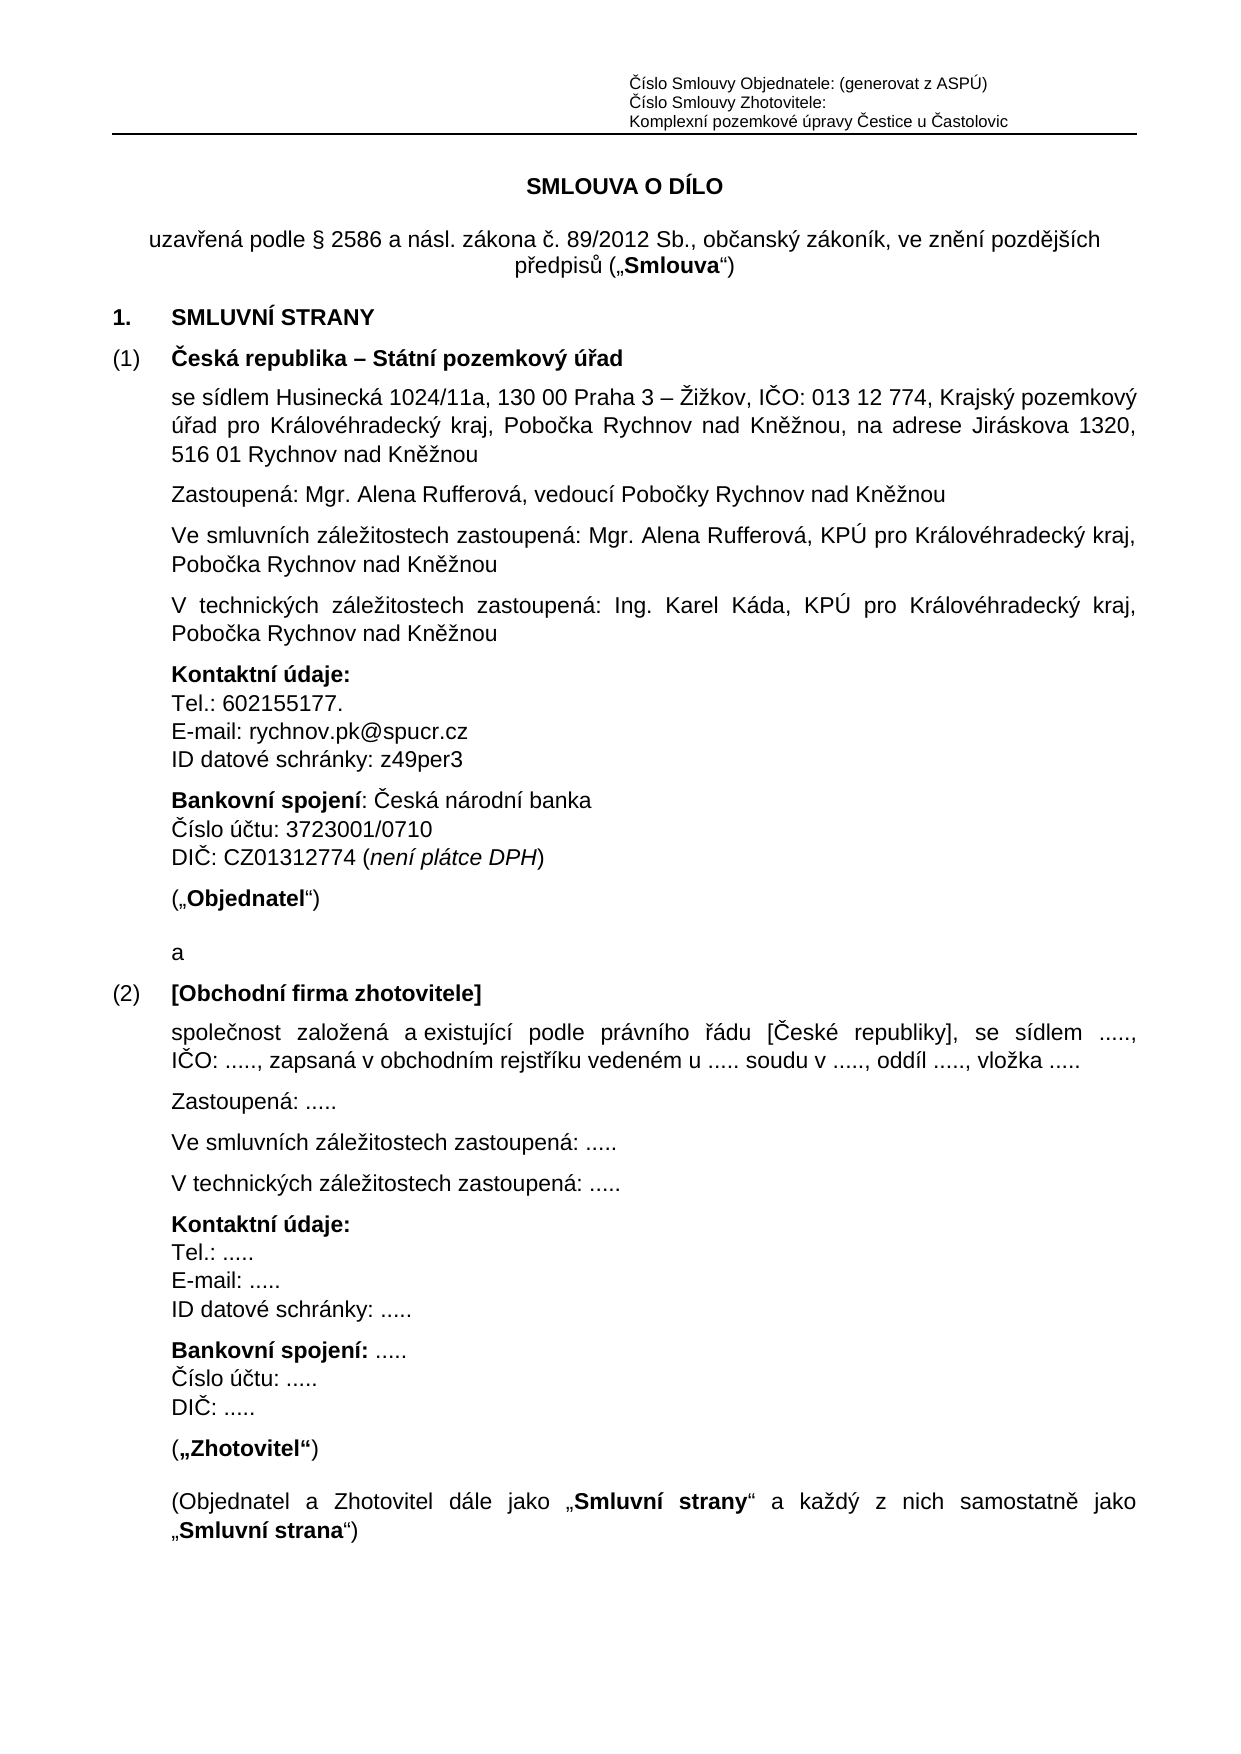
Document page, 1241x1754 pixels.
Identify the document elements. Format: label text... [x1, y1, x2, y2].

text V technických záležitostech zastoupená: Ing. Karel Káda, KPÚ pro Královéhradecký kraj, Pobočka Rychnov nad Kněžnou [171, 592, 1137, 647]
list [Obchodní firma zhotovitele] [112, 979, 1137, 1006]
text společnost založená a existující podle právního řádu [České republiky], se sídlem ....., IČO: ....., zapsaná v obchodním rejstříku vedeném u ..... soudu v ....., oddíl ....., vložka ..... [171, 1018, 1137, 1073]
text Tel.: 602155177. [171, 689, 1137, 716]
text („Objednatel“) [171, 885, 989, 912]
text Ve smluvních záležitostech zastoupená: Mgr. Alena Rufferová, KPÚ pro Královéhradecký kraj, Pobočka Rychnov nad Kněžnou [171, 522, 1137, 577]
text ID datové schránky: z49per3 [171, 746, 989, 773]
text Zastoupená: ..... [171, 1088, 1137, 1114]
text E-mail: rychnov.pk@spucr.cz [171, 718, 1137, 744]
text Číslo účtu: ..... [171, 1365, 1137, 1392]
list uzavřená podle § 2586 a násl. zákona č. 89/2012 Sb., občanský zákoník, ve znění pozdějších předpisů („Smlouva“) [112, 226, 1137, 279]
text (Objednatel a Zhotovitel dále jako „Smluvní strany“ a každý z nich samostatně jako „Smluvní strana“) [171, 1488, 1137, 1543]
title SMLOUVA O DÍLO [112, 173, 1137, 199]
text („Zhotovitel“) [171, 1435, 1137, 1461]
text DIČ: CZ01312774 (není plátce DPH) [171, 844, 989, 871]
text Kontaktní údaje: [171, 1211, 1137, 1237]
text a [171, 939, 1137, 965]
text se sídlem Husinecká 1024/11a, 130 00 Praha 3 – Žižkov, IČO: 013 12 774, Krajský pozemkový úřad pro Královéhradecký kraj, Pobočka Rychnov nad Kněžnou, na adrese Jiráskova 1320, 516 01 Rychnov nad Kněžnou [171, 384, 1137, 467]
text Ve smluvních záležitostech zastoupená: ..... [171, 1129, 1137, 1155]
text Bankovní spojení: ..... [171, 1337, 1137, 1363]
text Tel.: ..... [171, 1239, 1137, 1265]
text Zastoupená: Mgr. Alena Rufferová, vedoucí Pobočky Rychnov nad Kněžnou [171, 481, 1137, 508]
text Bankovní spojení: Česká národní banka [171, 787, 1137, 814]
text V technických záležitostech zastoupená: ..... [171, 1170, 1137, 1196]
text Číslo účtu: 3723001/0710 [171, 816, 989, 842]
subtitle SMLUVNÍ STRANY [112, 304, 1137, 330]
text E-mail: ..... [171, 1267, 1137, 1294]
text DIČ: ..... [171, 1394, 1137, 1420]
list Česká republika – Státní pozemkový úřad [112, 345, 1137, 371]
text ID datové schránky: ..... [171, 1296, 1137, 1322]
text Kontaktní údaje: [171, 661, 1137, 687]
